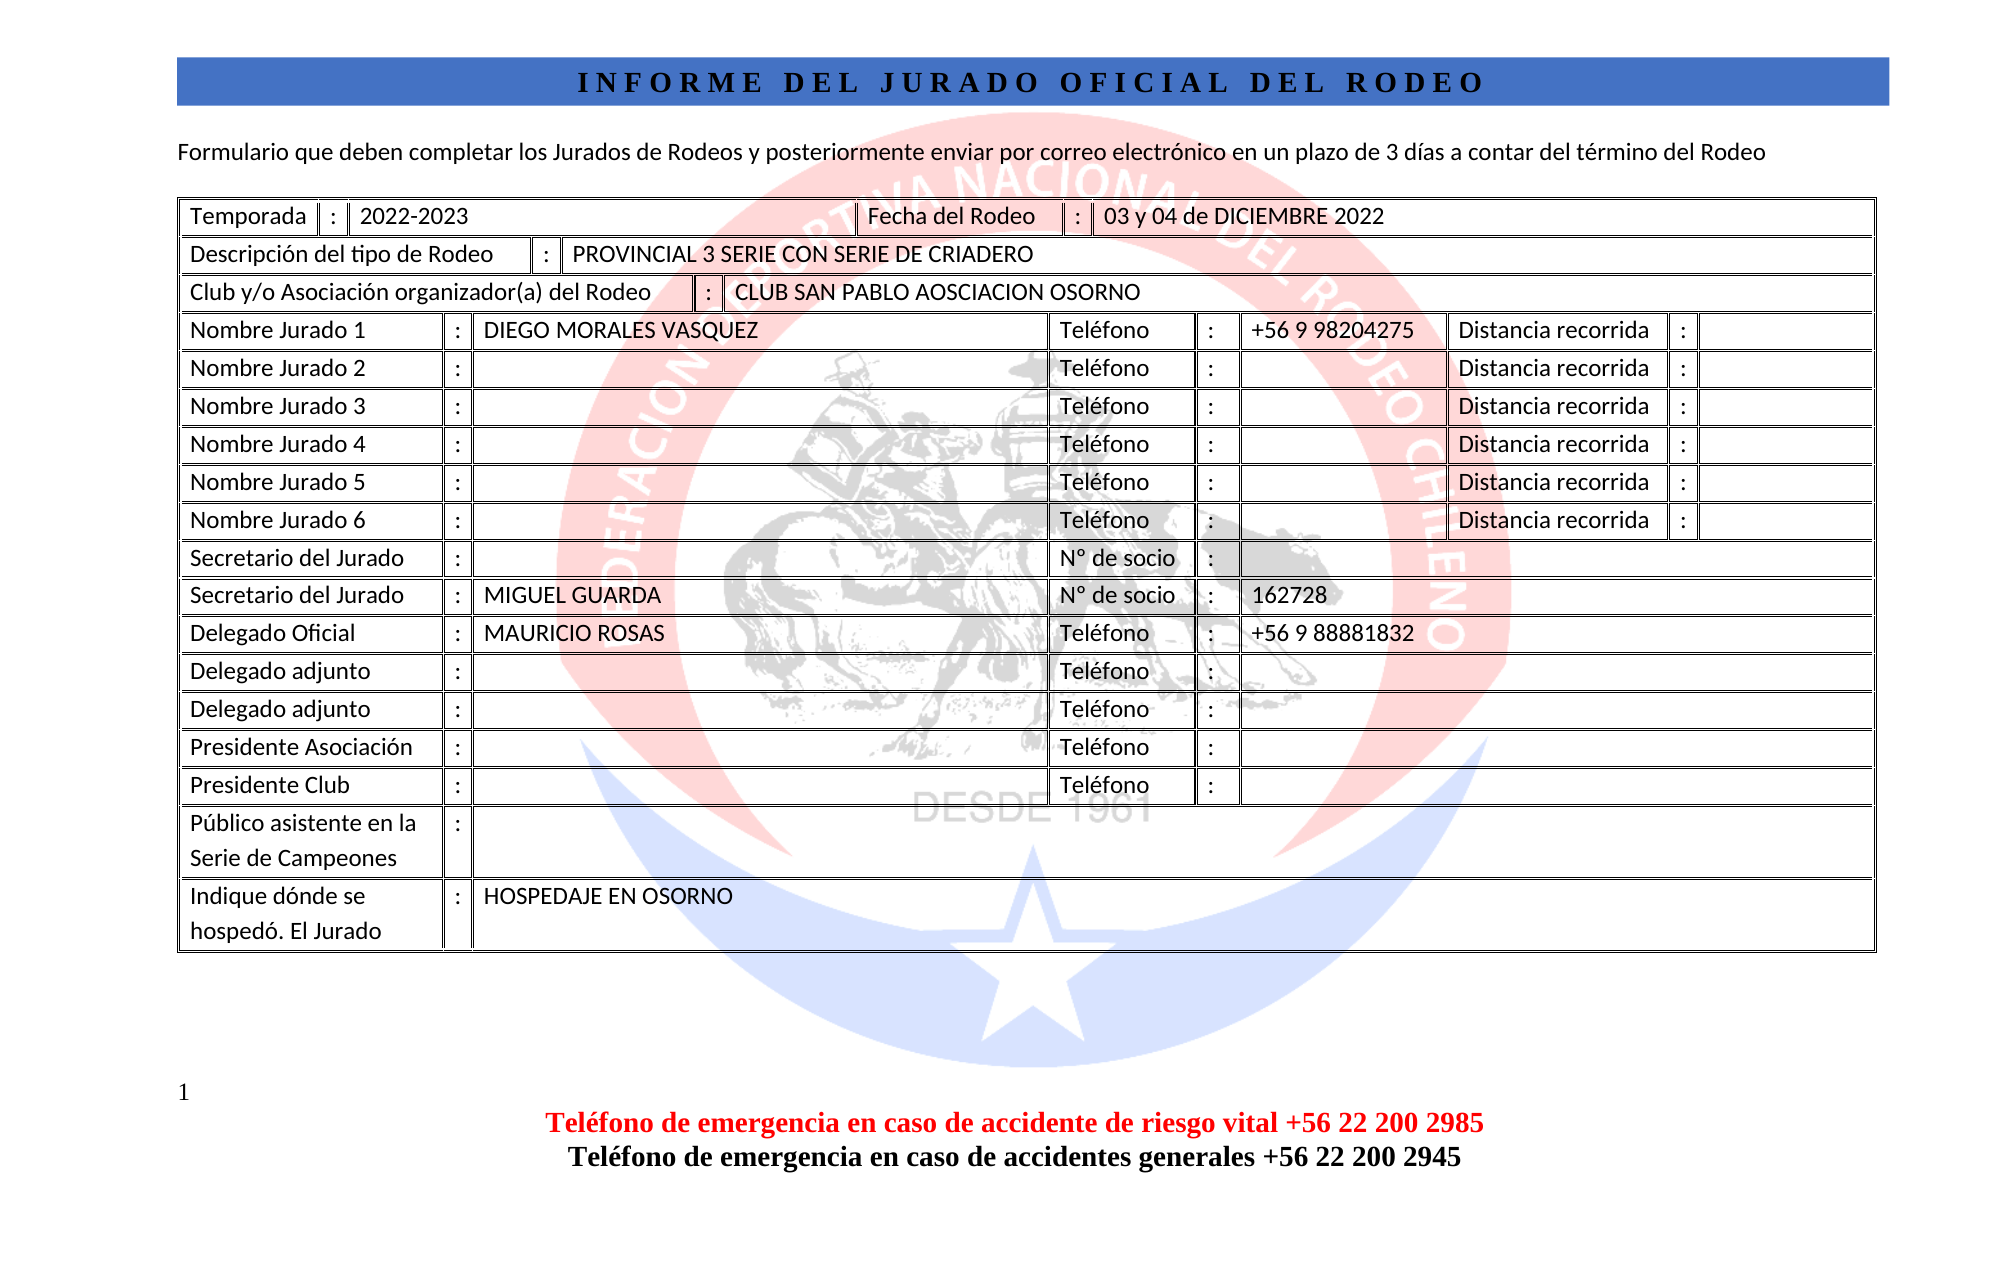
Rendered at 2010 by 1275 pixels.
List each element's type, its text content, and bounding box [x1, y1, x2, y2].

table_cell Nombre Jurado 2 [179, 349, 443, 387]
table_cell Presidente Club [179, 766, 443, 804]
table_cell Distancia recorrida [1449, 504, 1667, 538]
table_cell Teléfono [1050, 617, 1194, 652]
table_cell : [445, 731, 471, 766]
table_cell [474, 352, 1047, 387]
table_cell : [696, 276, 722, 311]
table_header Temporada [179, 198, 319, 235]
table_cell : [1198, 466, 1239, 501]
table_cell Distancia recorrida [1449, 390, 1667, 425]
table_cell [1242, 352, 1446, 387]
table_cell [1698, 349, 1875, 387]
table_cell [474, 731, 1047, 766]
table_cell Nombre Jurado 6 [180, 501, 442, 538]
table_cell : [1198, 390, 1239, 425]
table_cell [474, 504, 1047, 538]
table_cell : [1198, 655, 1239, 690]
table_cell [1698, 311, 1875, 349]
table_cell : [1198, 617, 1239, 652]
table_cell : [1198, 428, 1239, 463]
table_cell : [1198, 314, 1239, 349]
table_cell Teléfono [1050, 428, 1194, 463]
table_cell [1240, 652, 1875, 690]
table_cell Nombre Jurado 3 [180, 387, 442, 425]
table_header Fecha del Rodeo [856, 200, 1063, 235]
table_cell [474, 655, 1047, 690]
table_cell Nº de socio [1050, 542, 1194, 576]
table_cell : [1670, 314, 1697, 349]
table_cell : [1670, 428, 1697, 463]
table_cell Teléfono [1050, 655, 1194, 690]
table_cell Teléfono [1050, 693, 1194, 728]
table_cell Secretario del Jurado [179, 576, 443, 614]
table_cell Club y/o Asociación organizador(a) del Rodeo [179, 273, 694, 311]
table_cell : [445, 807, 471, 877]
table_cell : [445, 655, 471, 690]
table_cell : [445, 580, 471, 614]
table_cell MIGUEL GUARDA [474, 580, 1047, 614]
table_cell Teléfono [1050, 352, 1194, 387]
table_cell [1242, 539, 1874, 576]
table_cell : [445, 693, 471, 728]
table_cell : [1198, 542, 1239, 576]
table_cell Teléfono [1050, 731, 1194, 766]
table_cell : [1198, 580, 1239, 614]
table_cell [474, 428, 1047, 463]
text Formulario que deben completar los Jurados de Rodeos y posteriormente enviar por correo electrónico en un plazo de 3 días a contar del término del Rodeo [177, 136, 1884, 167]
table_cell Delegado adjunto [179, 652, 443, 690]
table_cell [1242, 504, 1446, 538]
table_header : [319, 200, 348, 235]
table_cell [1240, 690, 1875, 728]
table_cell : [445, 542, 471, 576]
table_cell [1700, 425, 1874, 463]
table_cell : [443, 880, 472, 950]
table_cell : [445, 428, 471, 463]
table_cell : [445, 314, 471, 349]
table_cell : [1670, 352, 1697, 387]
table_cell Teléfono [1050, 769, 1194, 804]
table_cell Secretario del Jurado [180, 539, 442, 576]
table_cell Delegado Oficial [179, 614, 443, 652]
table_cell Nombre Jurado 4 [180, 425, 442, 463]
table_cell Distancia recorrida [1449, 466, 1667, 501]
table_cell : [1670, 504, 1697, 538]
table_cell CLUB SAN PABLO AOSCIACION OSORNO [724, 273, 1875, 311]
table_cell : [1198, 693, 1239, 728]
table_cell MAURICIO ROSAS [474, 617, 1047, 652]
table_cell [474, 769, 1047, 804]
table_cell HOSPEDAJE EN OSORNO [473, 877, 1874, 950]
table_cell : [445, 769, 471, 804]
table_cell [474, 693, 1047, 728]
table_cell : [1670, 390, 1697, 425]
table_cell [1700, 387, 1874, 425]
table_cell [1240, 766, 1875, 804]
table_cell [1242, 466, 1446, 501]
table_cell Delegado adjunto [179, 690, 443, 728]
table_cell [1700, 501, 1874, 538]
table_cell Presidente Asociación [179, 728, 443, 766]
table_cell 162728 [1240, 576, 1875, 614]
table_cell Teléfono [1050, 314, 1194, 349]
table_cell [474, 542, 1047, 576]
table_cell [1700, 463, 1874, 501]
table_cell : [1198, 769, 1239, 804]
table_cell Teléfono [1050, 466, 1194, 501]
table_cell : [1198, 731, 1239, 766]
table_cell : [445, 617, 471, 652]
table_header 2022-2023 [348, 200, 856, 235]
table_cell : [1198, 504, 1239, 538]
table_cell [473, 804, 1875, 877]
table_cell [474, 466, 1047, 501]
table_cell Teléfono [1050, 504, 1194, 538]
table_cell Distancia recorrida [1449, 352, 1667, 387]
table_cell : [1670, 466, 1697, 501]
table_cell : [445, 466, 471, 501]
table_cell DIEGO MORALES VASQUEZ [474, 314, 1047, 349]
table_cell Teléfono [1050, 390, 1194, 425]
table_cell : [1198, 352, 1239, 387]
table_cell Nombre Jurado 5 [180, 463, 442, 501]
table_cell Descripción del tipo de Rodeo [179, 235, 532, 273]
table_cell : [533, 238, 560, 273]
table_cell : [445, 390, 471, 425]
table_cell Distancia recorrida [1449, 314, 1667, 349]
table_cell Indique dónde se hospedó. El Jurado [180, 877, 443, 950]
table_header 03 y 04 de DICIEMBRE 2022 [1093, 200, 1874, 235]
table_cell PROVINCIAL 3 SERIE CON SERIE DE CRIADERO [561, 235, 1875, 273]
table_cell : [445, 352, 471, 387]
table_cell Público asistente en la Serie de Campeones [179, 804, 443, 877]
table_cell Nombre Jurado 1 [179, 311, 443, 349]
table_cell [1240, 728, 1875, 766]
table_cell [1242, 390, 1446, 425]
table_cell Distancia recorrida [1449, 428, 1667, 463]
table_cell Nº de socio [1050, 580, 1194, 614]
table_cell +56 9 88881832 [1240, 614, 1875, 652]
table_header : [1063, 198, 1093, 235]
table_cell [1242, 428, 1446, 463]
table_cell [474, 390, 1047, 425]
table_cell +56 9 98204275 [1242, 314, 1446, 349]
table_cell : [445, 504, 471, 538]
